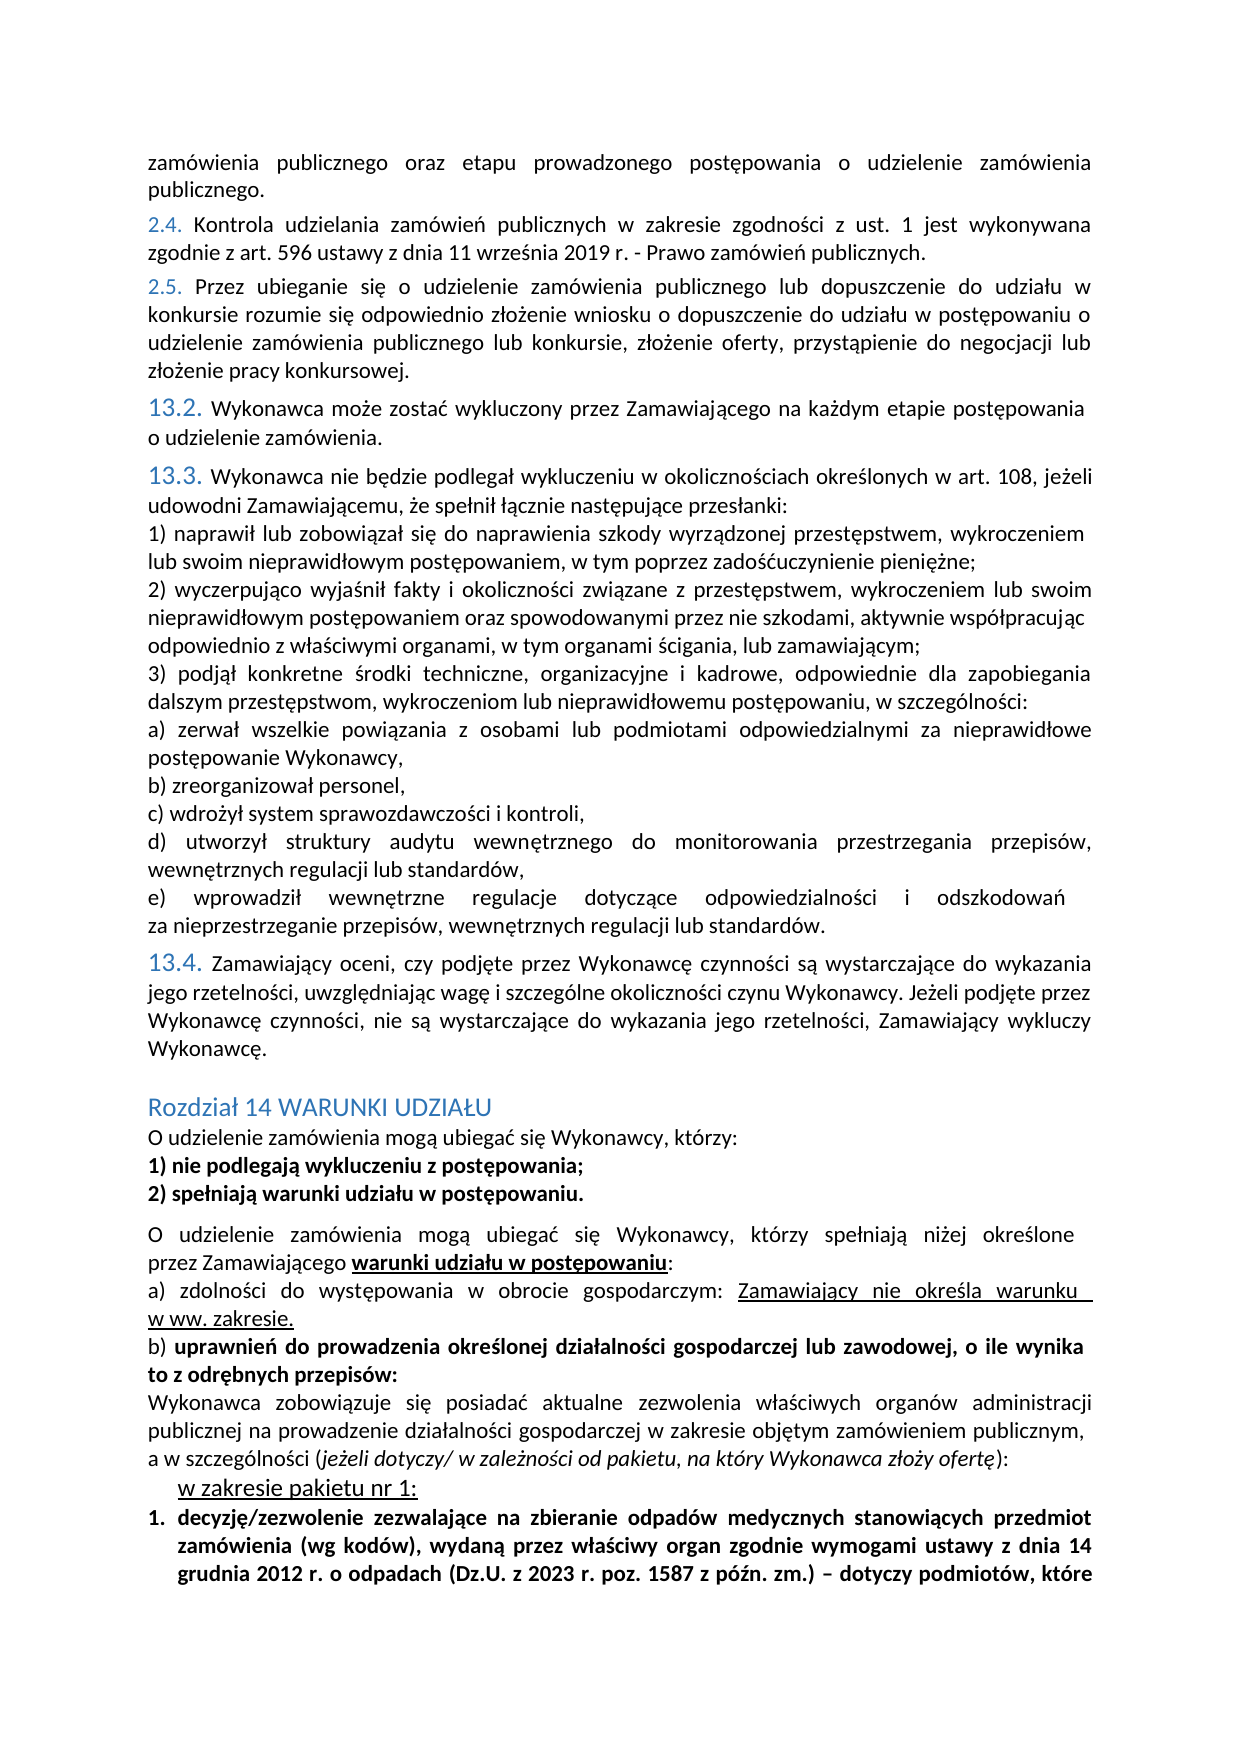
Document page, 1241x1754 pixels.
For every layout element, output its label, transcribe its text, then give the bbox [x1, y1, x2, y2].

text w zakresie pakietu nr 1: [177, 1472, 1093, 1503]
text odpowiednio z właściwymi organami, w tym organami ścigania, lub zamawiającym; [148, 631, 1093, 659]
text 1) nie podlegają wykluczeniu z postępowania; [148, 1152, 1093, 1179]
text 2.4. Kontrola udzielania zamówień publicznych w zakresie zgodności z ust. 1 jest wykonywana zgodnie z art. 596 ustawy z dnia 11 września 2019 r. - Prawo zamówień publicznych. [148, 210, 1093, 266]
text e) wprowadził wewnętrzne regulacje dotyczące odpowiedzialności i odszkodowań za nieprzestrzeganie przepisów, wewnętrznych regulacji lub standardów. [148, 883, 1093, 939]
text 2) wyczerpująco wyjaśnił fakty i okoliczności związane z przestępstwem, wykroczeniem lub swoim nieprawidłowym postępowaniem oraz spowodowanymi przez nie szkodami, aktywnie współpracując [148, 575, 1093, 631]
text 2) spełniają warunki udziału w postępowaniu. [148, 1179, 1093, 1208]
text O udzielenie zamówienia mogą ubiegać się Wykonawcy, którzy spełniają niżej określone przez Zamawiającego warunki udziału w postępowaniu: [148, 1220, 1093, 1276]
text 13.2. Wykonawca może zostać wykluczony przez Zamawiającego na każdym etapie postępowania o udzielenie zamówienia. [148, 391, 1093, 452]
text a) zerwał wszelkie powiązania z osobami lub podmiotami odpowiedzialnymi za nieprawidłowe postępowanie Wykonawcy, [148, 715, 1093, 771]
text O udzielenie zamówienia mogą ubiegać się Wykonawcy, którzy: [148, 1123, 1093, 1152]
text 2.5. Przez ubieganie się o udzielenie zamówienia publicznego lub dopuszczenie do udziału w konkursie rozumie się odpowiednio złożenie wniosku o dopuszczenie do udziału w postępowaniu o udzielenie zamówienia publicznego lub konkursie, złożenie oferty, przystąpienie do negocjacji lub złożenie pracy konkursowej. [148, 272, 1093, 384]
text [148, 148, 1093, 204]
text 13.3. Wykonawca nie będzie podlegał wykluczeniu w okolicznościach określonych w art. 108, jeżeli udowodni Zamawiającemu, że spełnił łącznie następujące przesłanki: [148, 458, 1093, 519]
text 13.4. Zamawiający oceni, czy podjęte przez Wykonawcę czynności są wystarczające do wykazania jego rzetelności, uwzględniając wagę i szczególne okoliczności czynu Wykonawcy. Jeżeli podjęte przez Wykonawcę czynności, nie są wystarczające do wykazania jego rzetelności, Zamawiający wykluczy Wykonawcę. [148, 945, 1093, 1062]
text a) zdolności do występowania w obrocie gospodarczym: Zamawiający nie określa warunku w ww. zakresie.df, .doc, docx [148, 1276, 1093, 1332]
text d) utworzył struktury audytu wewnętrznego do monitorowania przestrzegania przepisów, wewnętrznych regulacji lub standardów, [148, 827, 1093, 883]
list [148, 1503, 1093, 1587]
text c) wdrożył system sprawozdawczości i kontroli, [148, 799, 1093, 827]
text b) zreorganizował personel, [148, 771, 1093, 799]
text b) uprawnień do prowadzenia określonej działalności gospodarczej lub zawodowej, o ile wynika to z odrębnych przepisów: [148, 1332, 1093, 1388]
subtitle Rozdział 14 WARUNKI UDZIAŁU [148, 1091, 1093, 1123]
text Wykonawca zobowiązuje się posiadać aktualne zezwolenia właściwych organów administracji publicznej na prowadzenie działalności gospodarczej w zakresie objętym zamówieniem publicznym, a w szczególności (jeżeli dotyczy/ w zależności od pakietu, na który Wykonawca złoży ofertę): [148, 1388, 1093, 1472]
text 1) naprawił lub zobowiązał się do naprawienia szkody wyrządzonej przestępstwem, wykroczeniem lub swoim nieprawidłowym postępowaniem, w tym poprzez zadośćuczynienie pieniężne; [148, 519, 1093, 575]
text 3) podjął konkretne środki techniczne, organizacyjne i kadrowe, odpowiednie dla zapobiegania dalszym przestępstwom, wykroczeniom lub nieprawidłowemu postępowaniu, w szczególności: [148, 659, 1093, 715]
